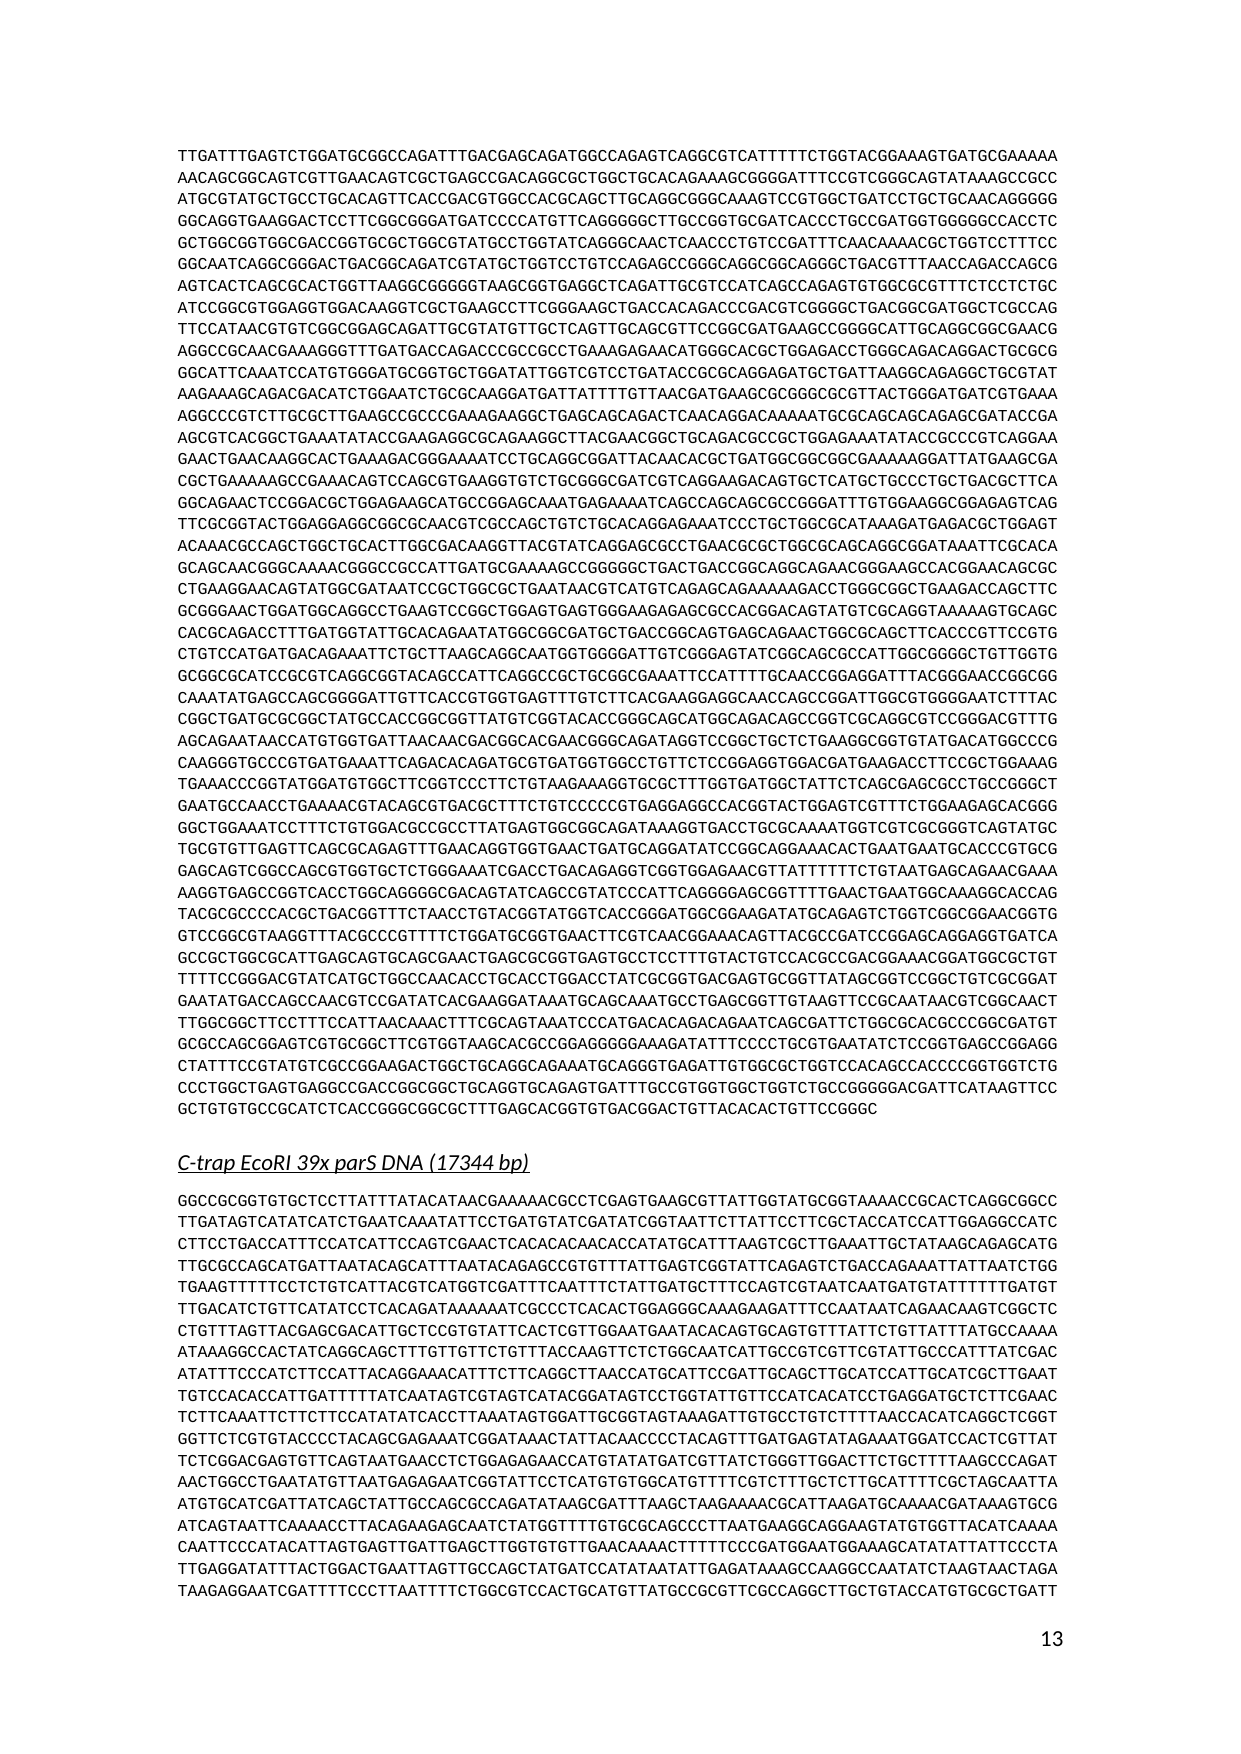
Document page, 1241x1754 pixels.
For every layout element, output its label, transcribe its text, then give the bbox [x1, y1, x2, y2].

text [177, 148, 1063, 1120]
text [177, 1192, 1063, 1601]
text C-trap EcoRI 39x parS DNA (17344 bp) [177, 1148, 1063, 1176]
